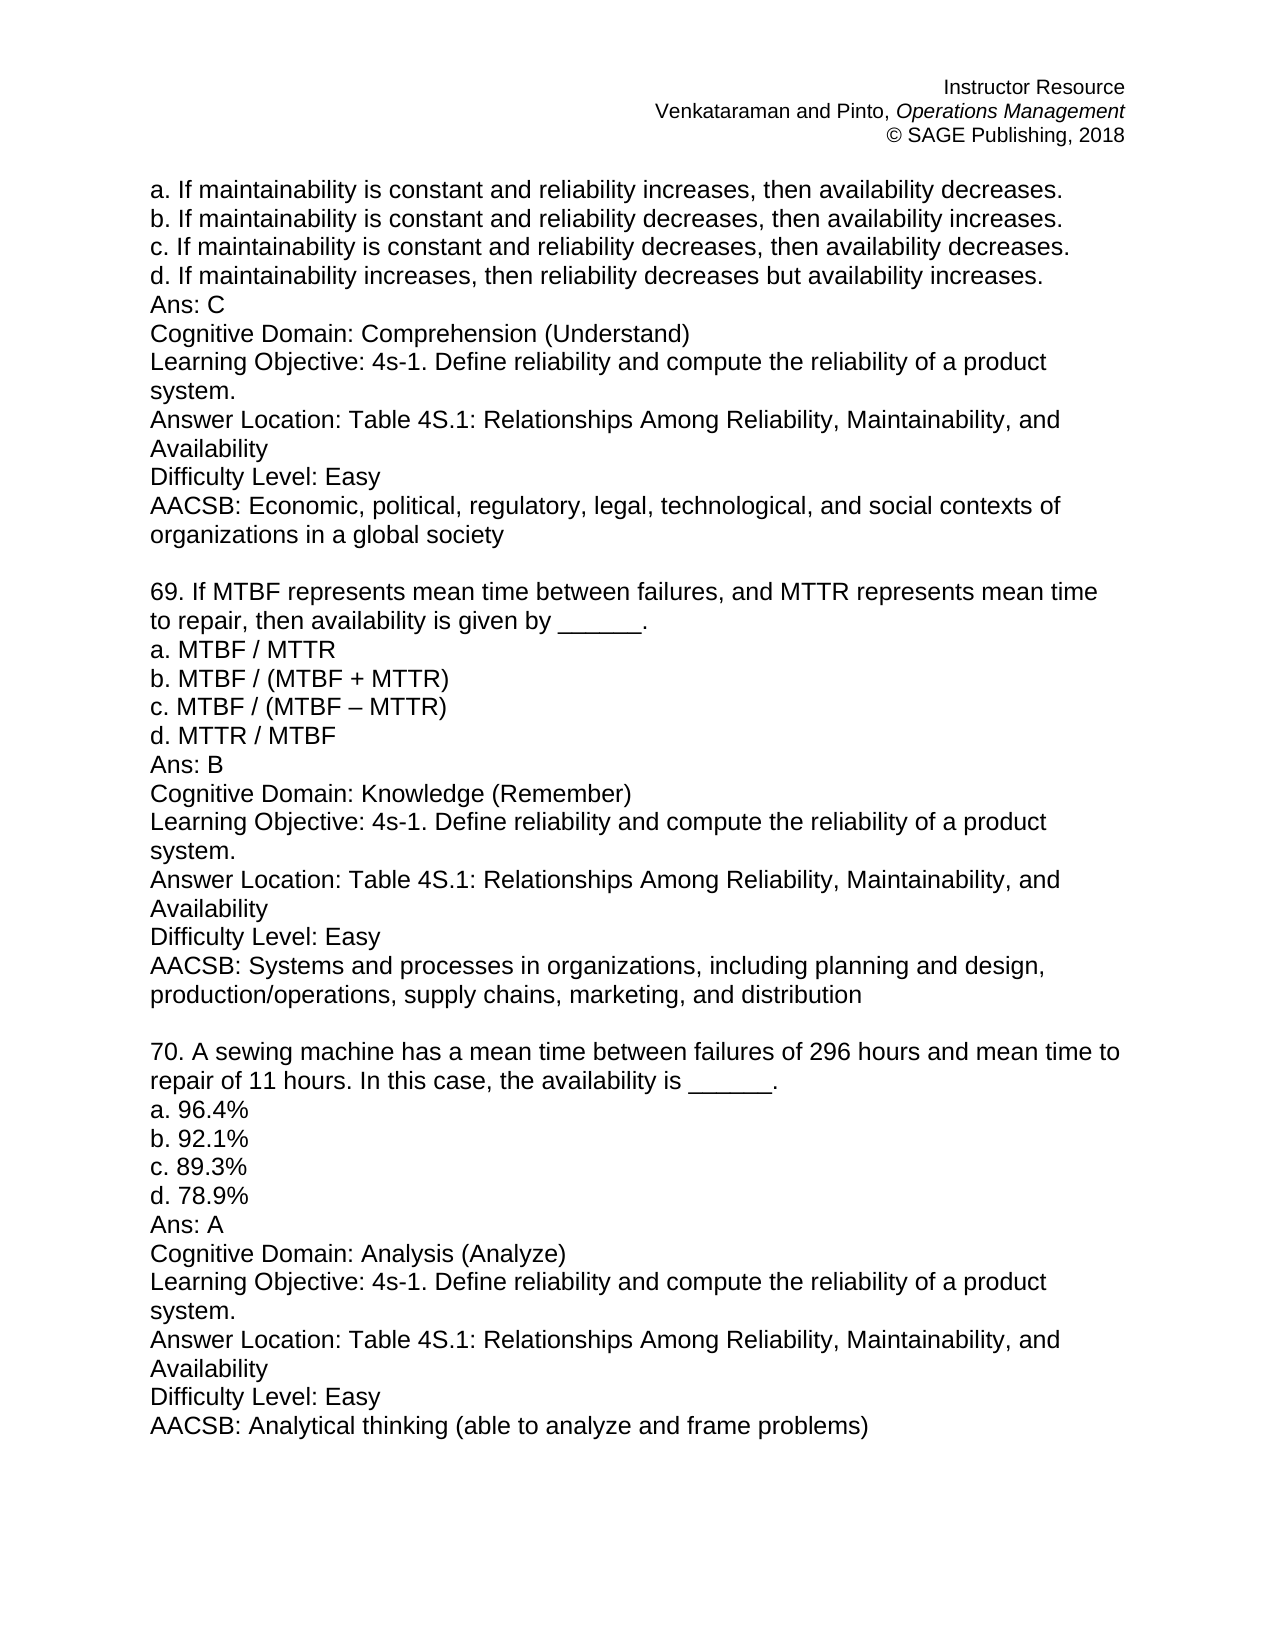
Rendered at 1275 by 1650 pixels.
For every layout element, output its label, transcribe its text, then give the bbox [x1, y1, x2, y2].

text c. 89.3% [150, 1152, 1125, 1181]
text Answer Location: Table 4S.1: Relationships Among Reliability, Maintainability, and Availability [150, 405, 1125, 462]
text Difficulty Level: Easy [150, 1382, 1125, 1411]
text a. 96.4% [150, 1095, 1125, 1124]
text Cognitive Domain: Analysis (Analyze) [150, 1239, 1125, 1267]
text Learning Objective: 4s-1. Define reliability and compute the reliability of a product system. [150, 347, 1125, 405]
text b. If maintainability is constant and reliability decreases, then availability increases. [150, 204, 1125, 232]
text Ans: B [150, 750, 1125, 779]
text Learning Objective: 4s-1. Define reliability and compute the reliability of a product system. [150, 1267, 1125, 1325]
text Difficulty Level: Easy [150, 922, 1125, 951]
text b. 92.1% [150, 1124, 1125, 1152]
text Ans: A [150, 1210, 1125, 1239]
text Cognitive Domain: Knowledge (Remember) [150, 779, 1125, 807]
text Answer Location: Table 4S.1: Relationships Among Reliability, Maintainability, and Availability [150, 1325, 1125, 1382]
text d. If maintainability increases, then reliability decreases but availability increases. [150, 261, 1125, 290]
text 69. If MTBF represents mean time between failures, and MTTR represents mean time to repair, then availability is given by ______. [150, 577, 1125, 635]
text d. 78.9% [150, 1181, 1125, 1210]
text Cognitive Domain: Comprehension (Understand) [150, 319, 1125, 347]
text a. MTBF / MTTR [150, 635, 1125, 664]
text c. MTBF / (MTBF – MTTR) [150, 692, 1125, 721]
text AACSB: Systems and processes in organizations, including planning and design, production/operations, supply chains, marketing, and distribution [150, 951, 1125, 1009]
text c. If maintainability is constant and reliability decreases, then availability decreases. [150, 232, 1125, 261]
text a. If maintainability is constant and reliability increases, then availability decreases. [150, 175, 1125, 204]
text 70. A sewing machine has a mean time between failures of 296 hours and mean time to repair of 11 hours. In this case, the availability is ______. [150, 1037, 1125, 1095]
text Answer Location: Table 4S.1: Relationships Among Reliability, Maintainability, and Availability [150, 865, 1125, 922]
text Ans: C [150, 290, 1125, 319]
text b. MTBF / (MTBF + MTTR) [150, 664, 1125, 692]
text d. MTTR / MTBF [150, 721, 1125, 750]
text Difficulty Level: Easy [150, 462, 1125, 491]
text AACSB: Economic, political, regulatory, legal, technological, and social contexts of organizations in a global society [150, 491, 1125, 549]
text Learning Objective: 4s-1. Define reliability and compute the reliability of a product system. [150, 807, 1125, 865]
text AACSB: Analytical thinking (able to analyze and frame problems) [150, 1411, 1125, 1440]
